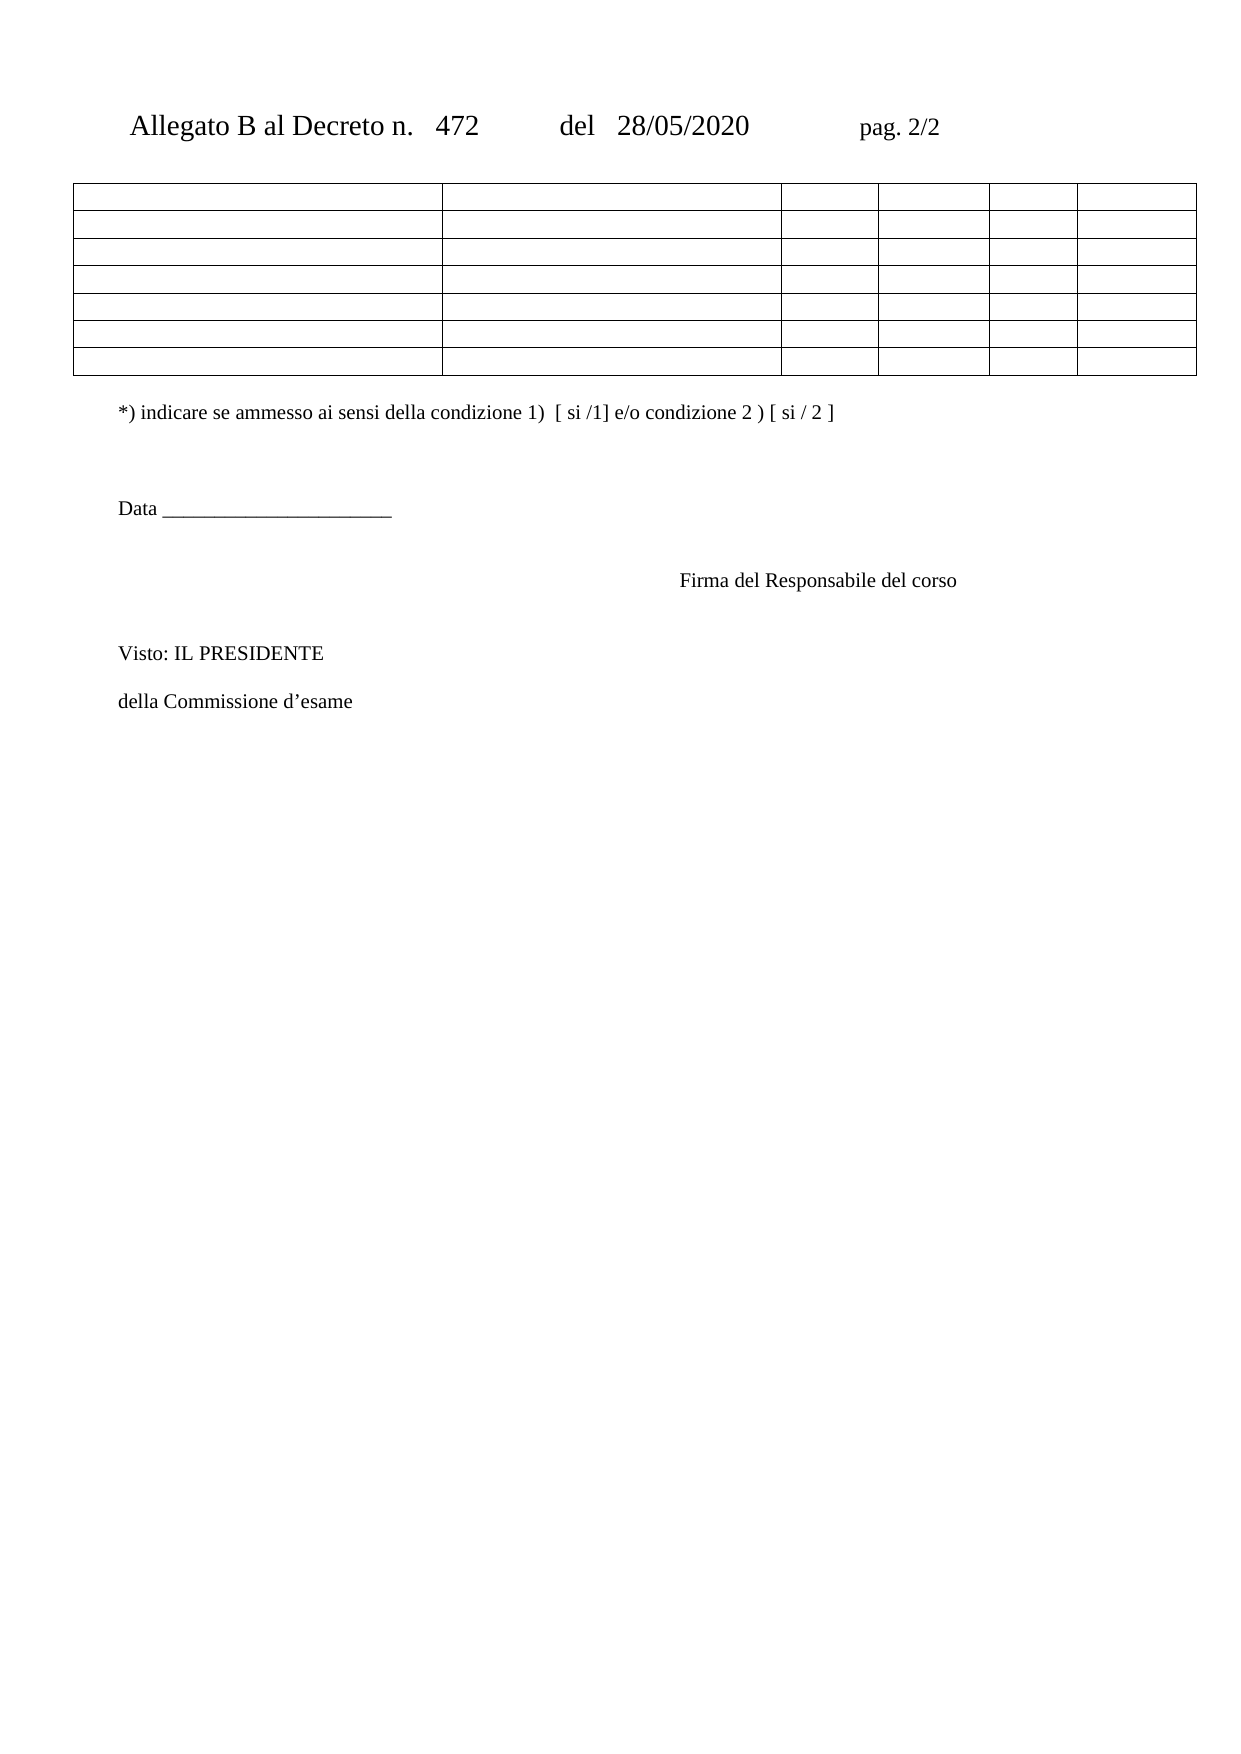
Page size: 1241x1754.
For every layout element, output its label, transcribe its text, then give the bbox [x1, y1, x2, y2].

table_cell [879, 211, 989, 238]
table_cell [782, 266, 878, 292]
table_cell [990, 239, 1077, 265]
table_cell [879, 294, 989, 320]
table_cell [74, 294, 442, 320]
text *) indicare se ammesso ai sensi della condizione 1) [ si /1] e/o condizione 2 ) [ si / 2 ] [118, 400, 1122, 424]
table_cell [990, 211, 1077, 238]
table_cell [1078, 184, 1196, 210]
table_cell [990, 184, 1077, 210]
table_cell [782, 239, 878, 265]
table_cell [443, 266, 781, 292]
text Firma del Responsabile del corso [118, 568, 1122, 592]
table_cell [443, 321, 781, 347]
table_cell [782, 211, 878, 238]
table_cell [1078, 348, 1196, 375]
table_cell [1078, 239, 1196, 265]
table_cell [990, 321, 1077, 347]
table_cell [1078, 294, 1196, 320]
table_cell [879, 348, 989, 375]
text della Commissione d’esame [118, 688, 1122, 713]
table_cell [782, 321, 878, 347]
table_cell [782, 348, 878, 375]
table_cell [782, 294, 878, 320]
table_cell [1078, 321, 1196, 347]
table_cell [443, 239, 781, 265]
table_cell [74, 211, 442, 238]
table_cell [1078, 211, 1196, 238]
table_cell [443, 294, 781, 320]
text Visto: IL PRESIDENTE [118, 640, 1122, 664]
table_cell [879, 184, 989, 210]
text Data ______________________ [118, 496, 1122, 520]
table_cell [443, 184, 781, 210]
table_cell [1078, 266, 1196, 292]
table_cell [74, 184, 442, 210]
table_cell [990, 294, 1077, 320]
table_cell [74, 321, 442, 347]
table_cell [74, 348, 442, 375]
table_cell [879, 266, 989, 292]
table_cell [74, 239, 442, 265]
table_cell [990, 348, 1077, 375]
table_cell [879, 239, 989, 265]
table_cell [782, 184, 878, 210]
table_cell [74, 266, 442, 292]
table_cell [443, 211, 781, 238]
table_cell [990, 266, 1077, 292]
table_cell [879, 321, 989, 347]
table_cell [443, 348, 781, 375]
